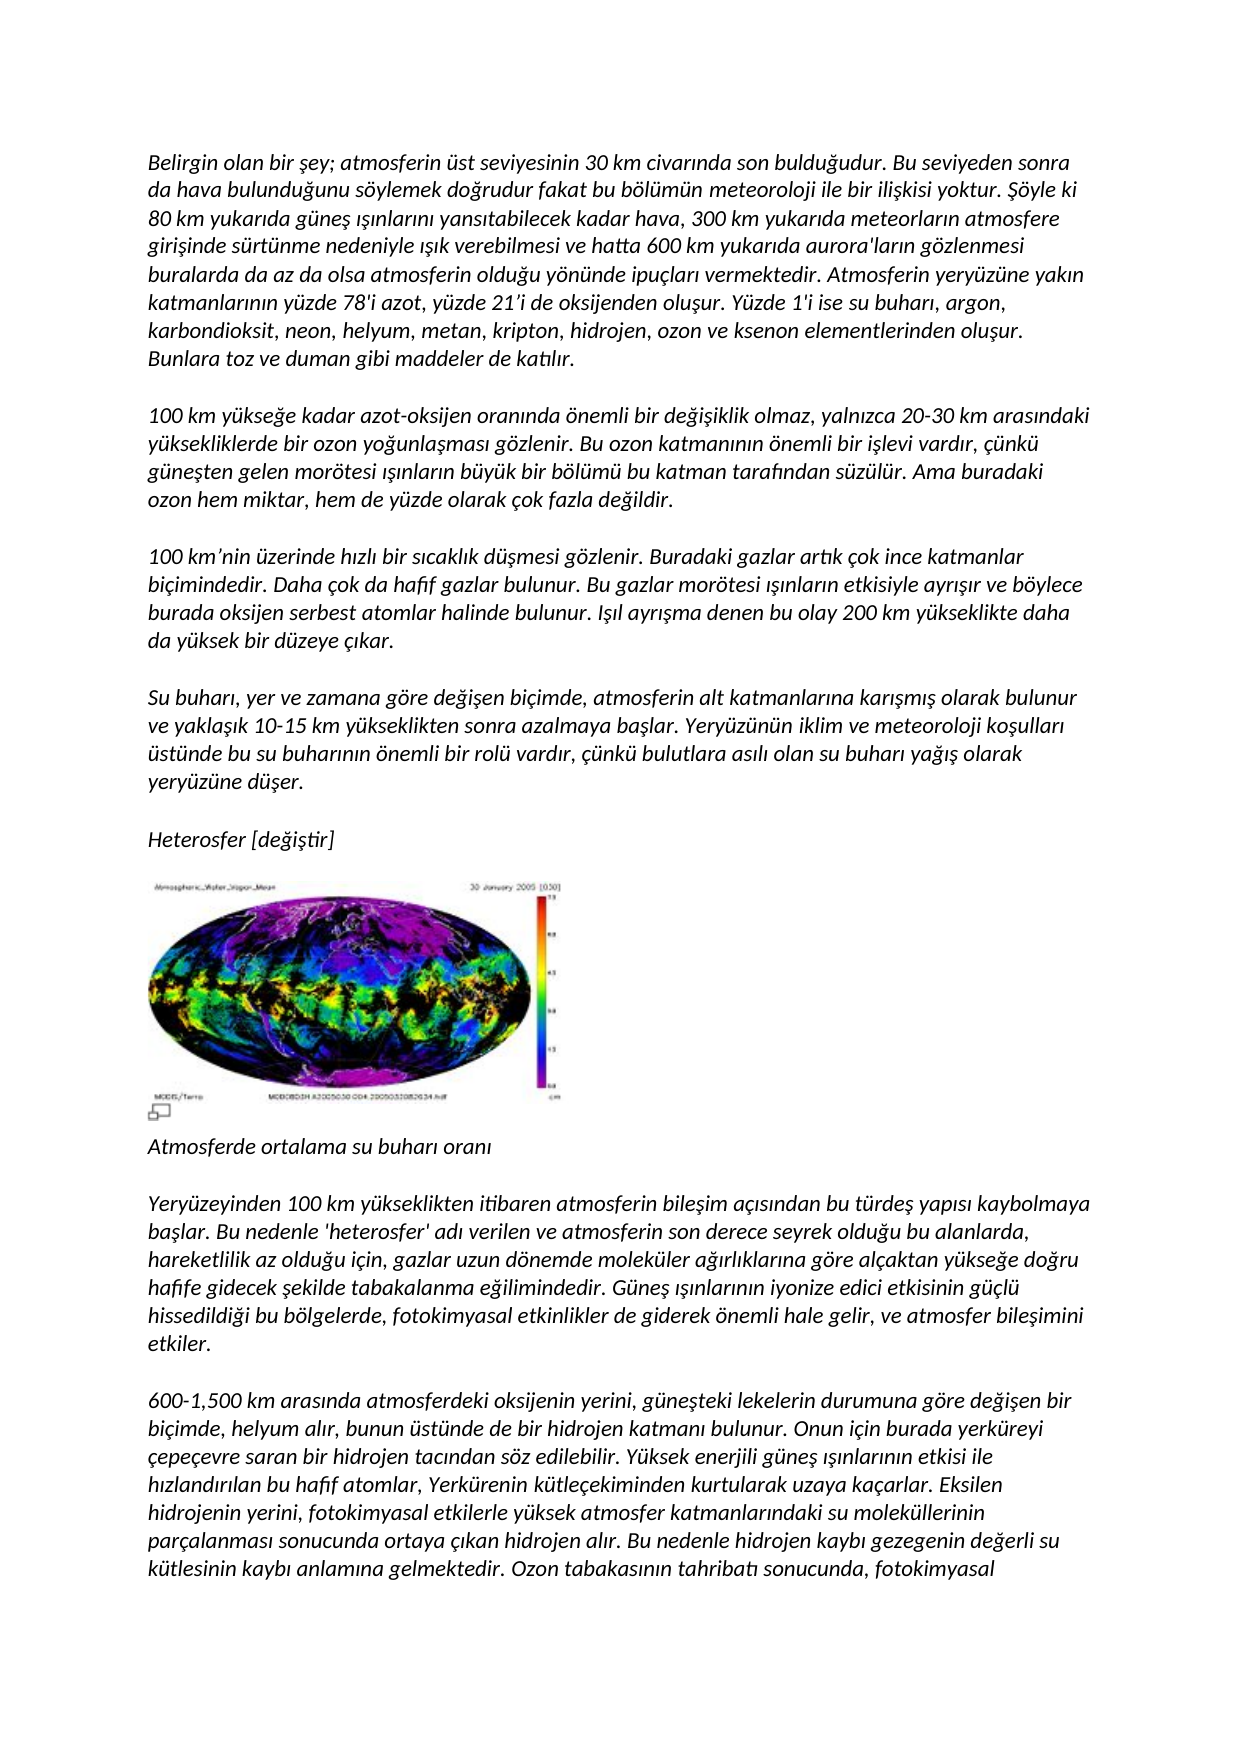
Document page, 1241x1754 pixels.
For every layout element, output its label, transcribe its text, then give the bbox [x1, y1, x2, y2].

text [148, 1386, 1093, 1582]
text Belirgin olan bir şey; atmosferin üst seviyesinin 30 km civarında son bulduğudur. Bu seviyeden sonra da hava bulunduğunu söylemek doğrudur fakat bu bölümün meteoroloji ile bir ilişkisi yoktur. Şöyle ki 80 km yukarıda güneş ışınlarını yansıtabilecek kadar hava, 300 km yukarıda meteorların atmosfere girişinde sürtünme nedeniyle ışık verebilmesi ve hatta 600 km yukarıda aurora'ların gözlenmesi buralarda da az da olsa atmosferin olduğu yönünde ipuçları vermektedir. Atmosferin yeryüzüne yakın katmanlarının yüzde 78'i azot, yüzde 21’i de oksijenden oluşur. Yüzde 1'i ise su buharı, argon, karbondioksit, neon, helyum, metan, kripton, hidrojen, ozon ve ksenon elementlerinden oluşur. Bunlara toz ve duman gibi maddeler de katılır. [148, 148, 1093, 372]
picture [147, 881, 570, 1121]
text Su buharı, yer ve zamana göre değişen biçimde, atmosferin alt katmanlarına karışmış olarak bulunur ve yaklaşık 10-15 km yükseklikten sonra azalmaya başlar. Yeryüzünün iklim ve meteoroloji koşulları üstünde bu su buharının önemli bir rolü vardır, çünkü bulutlara asılı olan su buharı yağış olarak yeryüzüne düşer. [148, 683, 1093, 796]
text Atmosferde ortalama su buharı oranı [148, 1132, 1093, 1160]
text Heterosfer [değiştir] [148, 825, 1093, 853]
text Yeryüzeyinden 100 km yükseklikten itibaren atmosferin bileşim açısından bu türdeş yapısı kaybolmaya başlar. Bu nedenle 'heterosfer' adı verilen ve atmosferin son derece seyrek olduğu bu alanlarda, hareketlilik az olduğu için, gazlar uzun dönemde moleküler ağırlıklarına göre alçaktan yükseğe doğru hafife gidecek şekilde tabakalanma eğilimindedir. Güneş ışınlarının iyonize edici etkisinin güçlü hissedildiği bu bölgelerde, fotokimyasal etkinlikler de giderek önemli hale gelir, ve atmosfer bileşimini etkiler. [148, 1189, 1093, 1357]
text 100 km yükseğe kadar azot-oksijen oranında önemli bir değişiklik olmaz, yalnızca 20-30 km arasındaki yüksekliklerde bir ozon yoğunlaşması gözlenir. Bu ozon katmanının önemli bir işlevi vardır, çünkü güneşten gelen morötesi ışınların büyük bir bölümü bu katman tarafından süzülür. Ama buradaki ozon hem miktar, hem de yüzde olarak çok fazla değildir. [148, 401, 1093, 513]
text 100 km’nin üzerinde hızlı bir sıcaklık düşmesi gözlenir. Buradaki gazlar artık çok ince katmanlar biçimindedir. Daha çok da hafif gazlar bulunur. Bu gazlar morötesi ışınların etkisiyle ayrışır ve böylece burada oksijen serbest atomlar halinde bulunur. Işıl ayrışma denen bu olay 200 km yükseklikte daha da yüksek bir düzeye çıkar. [148, 542, 1093, 654]
